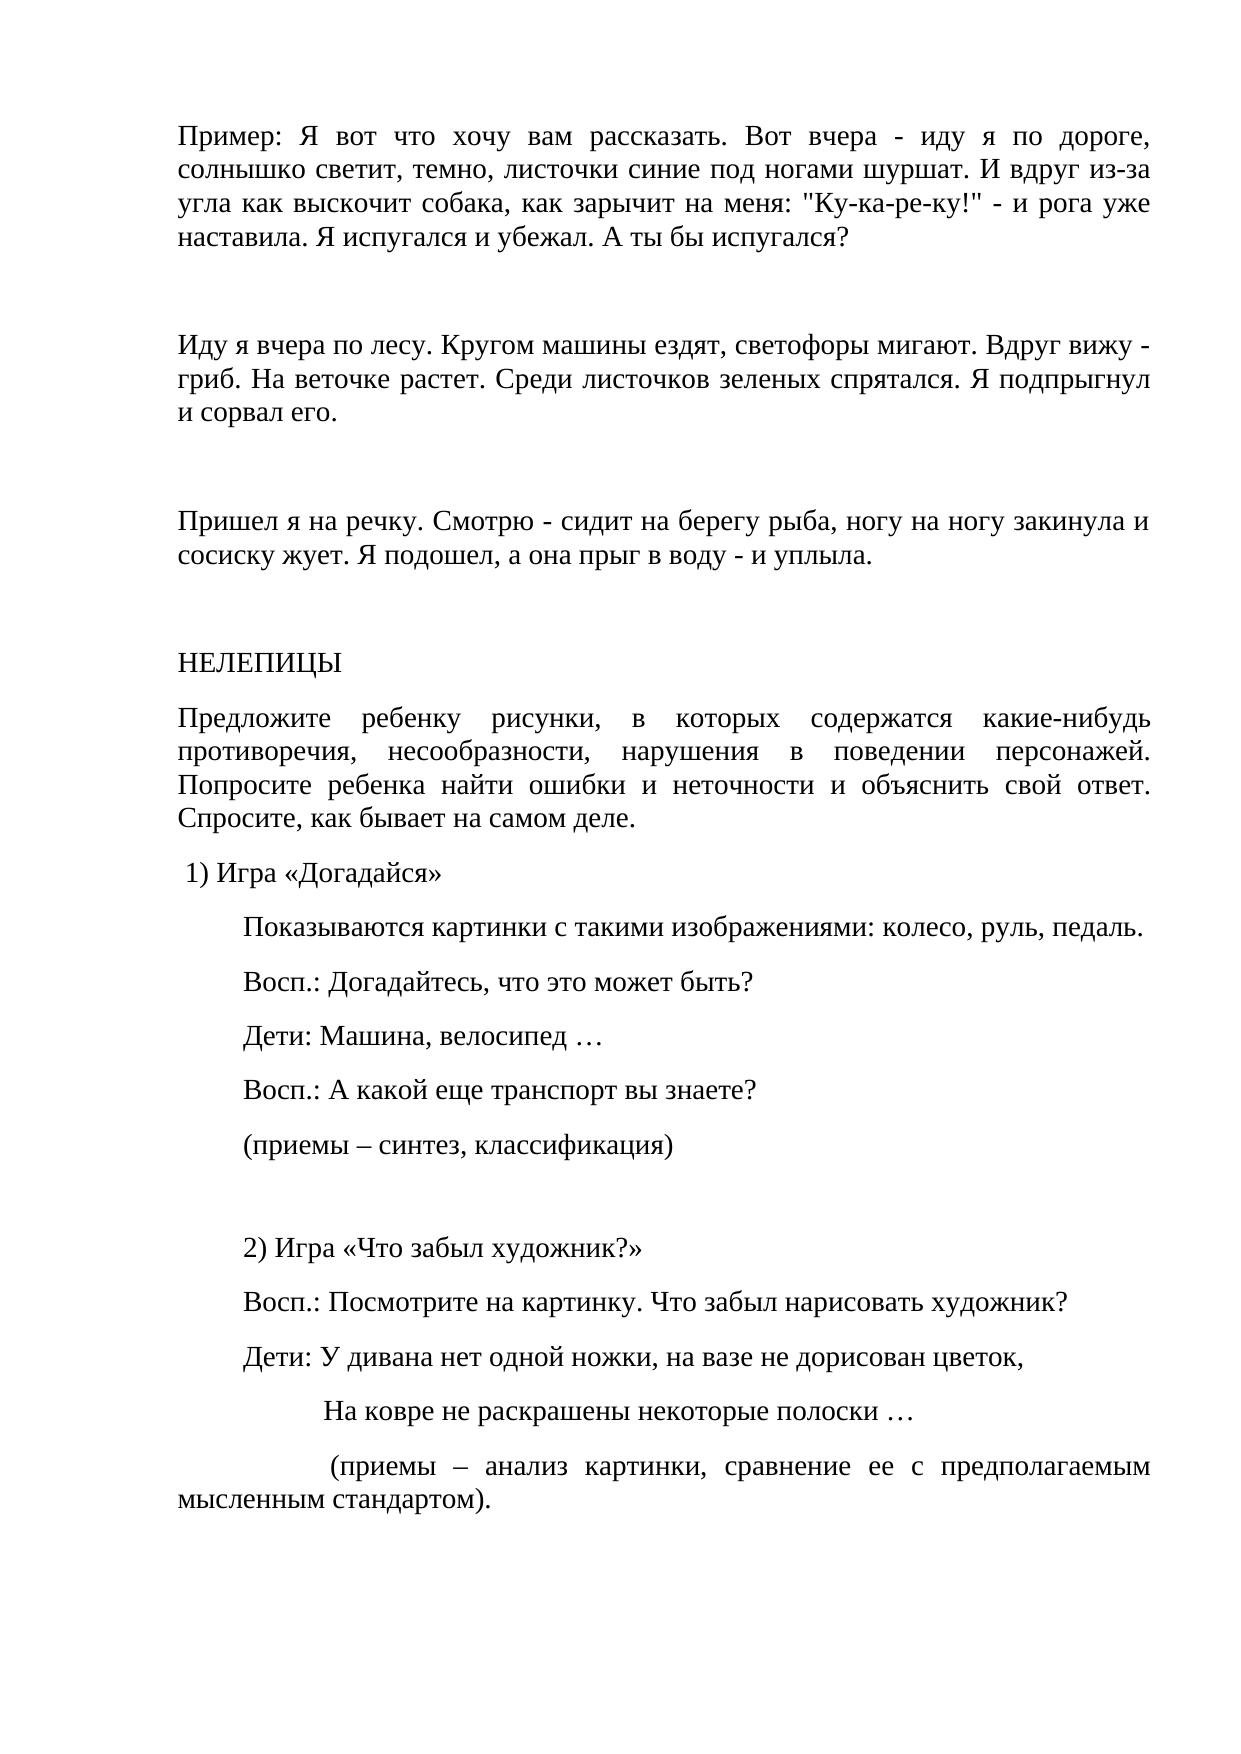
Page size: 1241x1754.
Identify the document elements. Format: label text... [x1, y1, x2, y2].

text Показываются картинки с такими изображениями: колесо, руль, педаль. [177, 909, 1152, 943]
text Иду я вчера по лесу. Кругом машины ездят, светофоры мигают. Вдруг вижу - гриб. На веточке растет. Среди листочков зеленых спрятался. Я подпрыгнул и сорвал его. [177, 327, 1152, 428]
text 2) Игра «Что забыл художник?» [177, 1230, 1152, 1264]
text 1) Игра «Догадайся» [177, 855, 1152, 888]
text Пример: Я вот что хочу вам рассказать. Вот вчера - иду я по дороге, солнышко светит, темно, листочки синие под ногами шуршат. И вдруг из-за угла как выскочит собака, как зарычит на меня: "Ку-ка-ре-ку!" - и рога уже наставила. Я испугался и убежал. А ты бы испугался? [177, 118, 1152, 252]
text НЕЛЕПИЦЫ [177, 646, 1152, 679]
text Пришел я на речку. Смотрю - сидит на берегу рыба, ногу на ногу закинула и сосиску жует. Я подошел, а она прыг в воду - и уплыла. [177, 503, 1152, 570]
text Предложите ребенку рисунки, в которых содержатся какие-нибудь противоречия, несообразности, нарушения в поведении персонажей. Попросите ребенка найти ошибки и неточности и объяснить свой ответ. Спросите, как бывает на самом деле. [177, 700, 1152, 834]
text (приемы – анализ картинки, сравнение ее с предполагаемым мысленным стандартом). [177, 1448, 1152, 1515]
text На ковре не раскрашены некоторые полоски … [177, 1393, 1152, 1427]
text Восп.: Посмотрите на картинку. Что забыл нарисовать художник? [177, 1284, 1152, 1318]
text Дети: У дивана нет одной ножки, на вазе не дорисован цветок, [177, 1339, 1152, 1372]
text Дети: Машина, велосипед … [177, 1018, 1152, 1052]
text Восп.: А какой еще транспорт вы знаете? [177, 1072, 1152, 1106]
text Восп.: Догадайтесь, что это может быть? [177, 964, 1152, 997]
text (приемы – синтез, классификация) [177, 1127, 1152, 1160]
